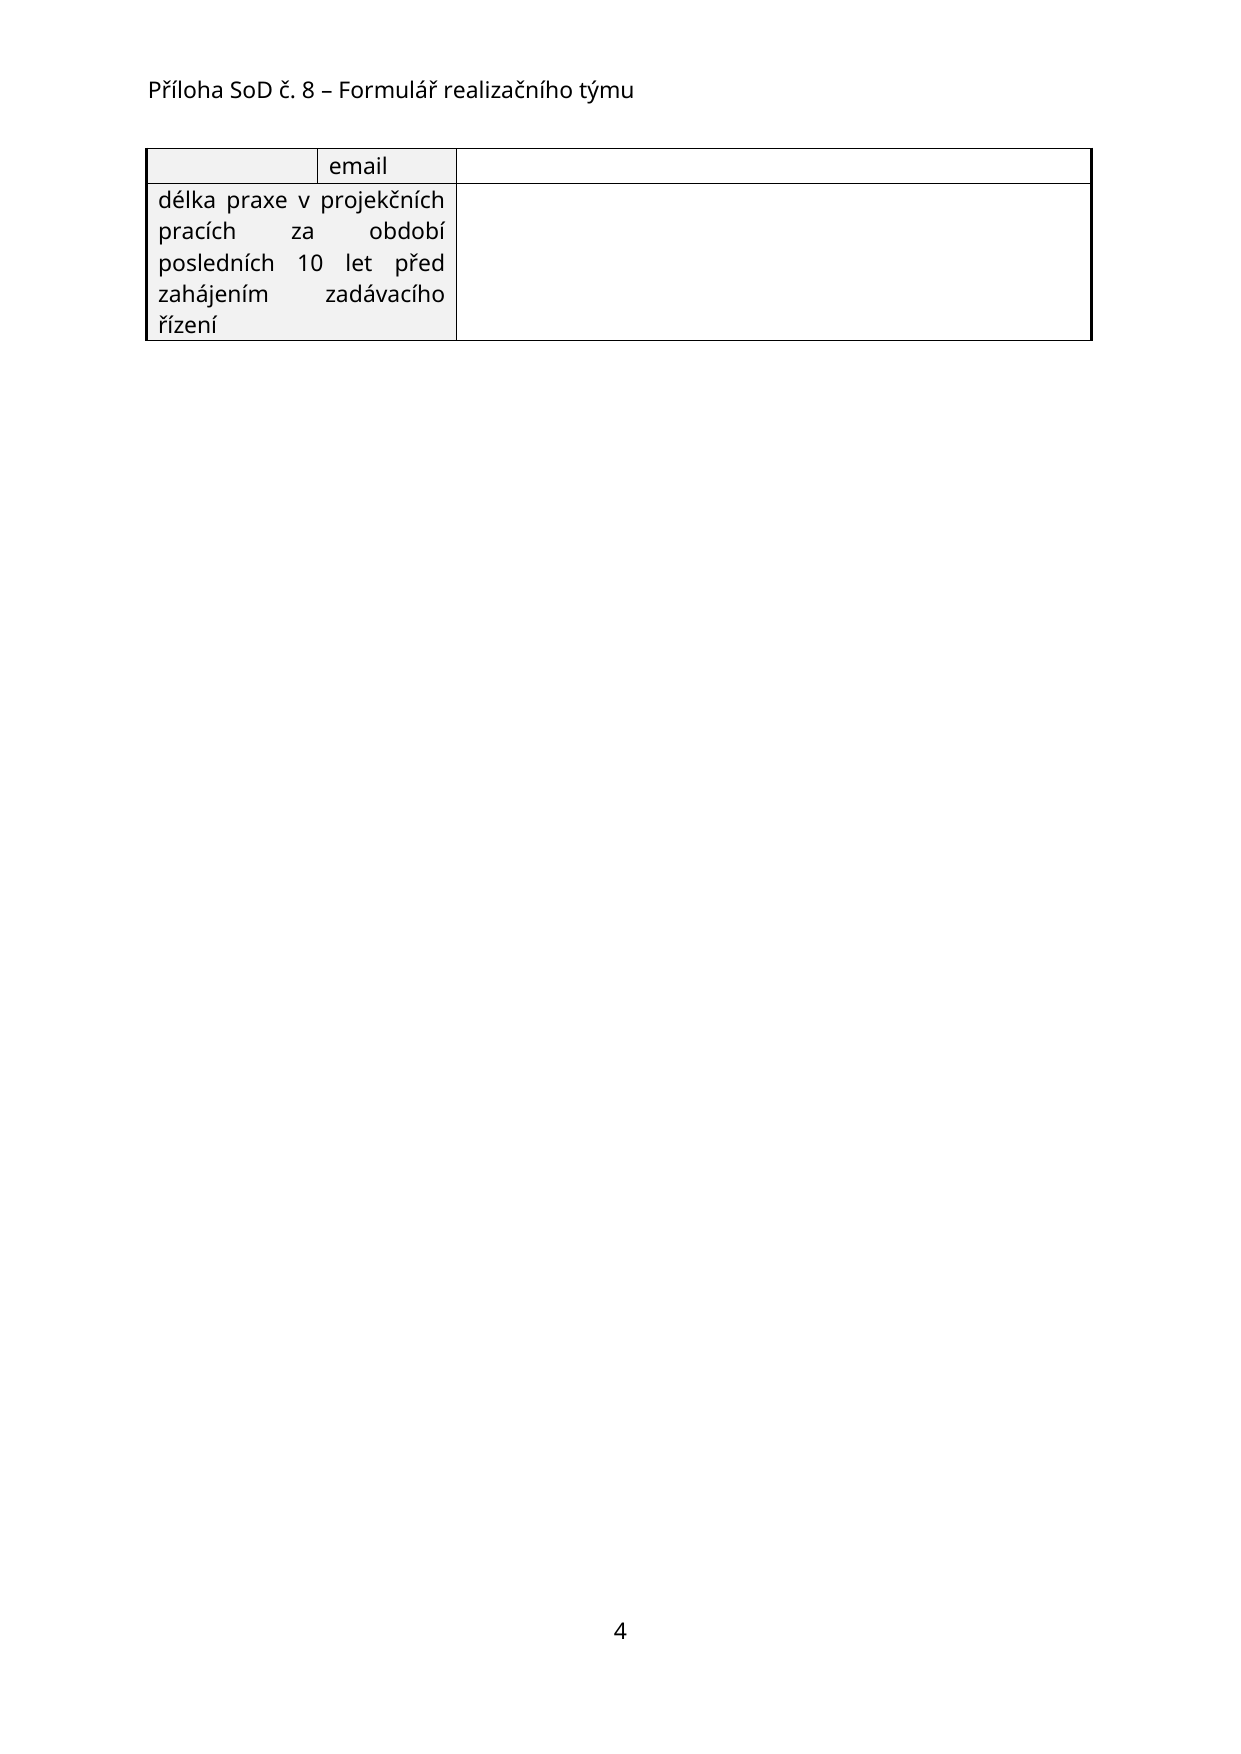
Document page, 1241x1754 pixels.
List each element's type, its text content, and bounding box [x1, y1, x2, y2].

table_cell email [318, 149, 456, 183]
table_cell [457, 149, 1090, 183]
table_cell délka praxe v projekčních pracích za období posledních 10 let před zahájením zadávacího řízení [148, 184, 456, 340]
table_cell [457, 184, 1090, 340]
